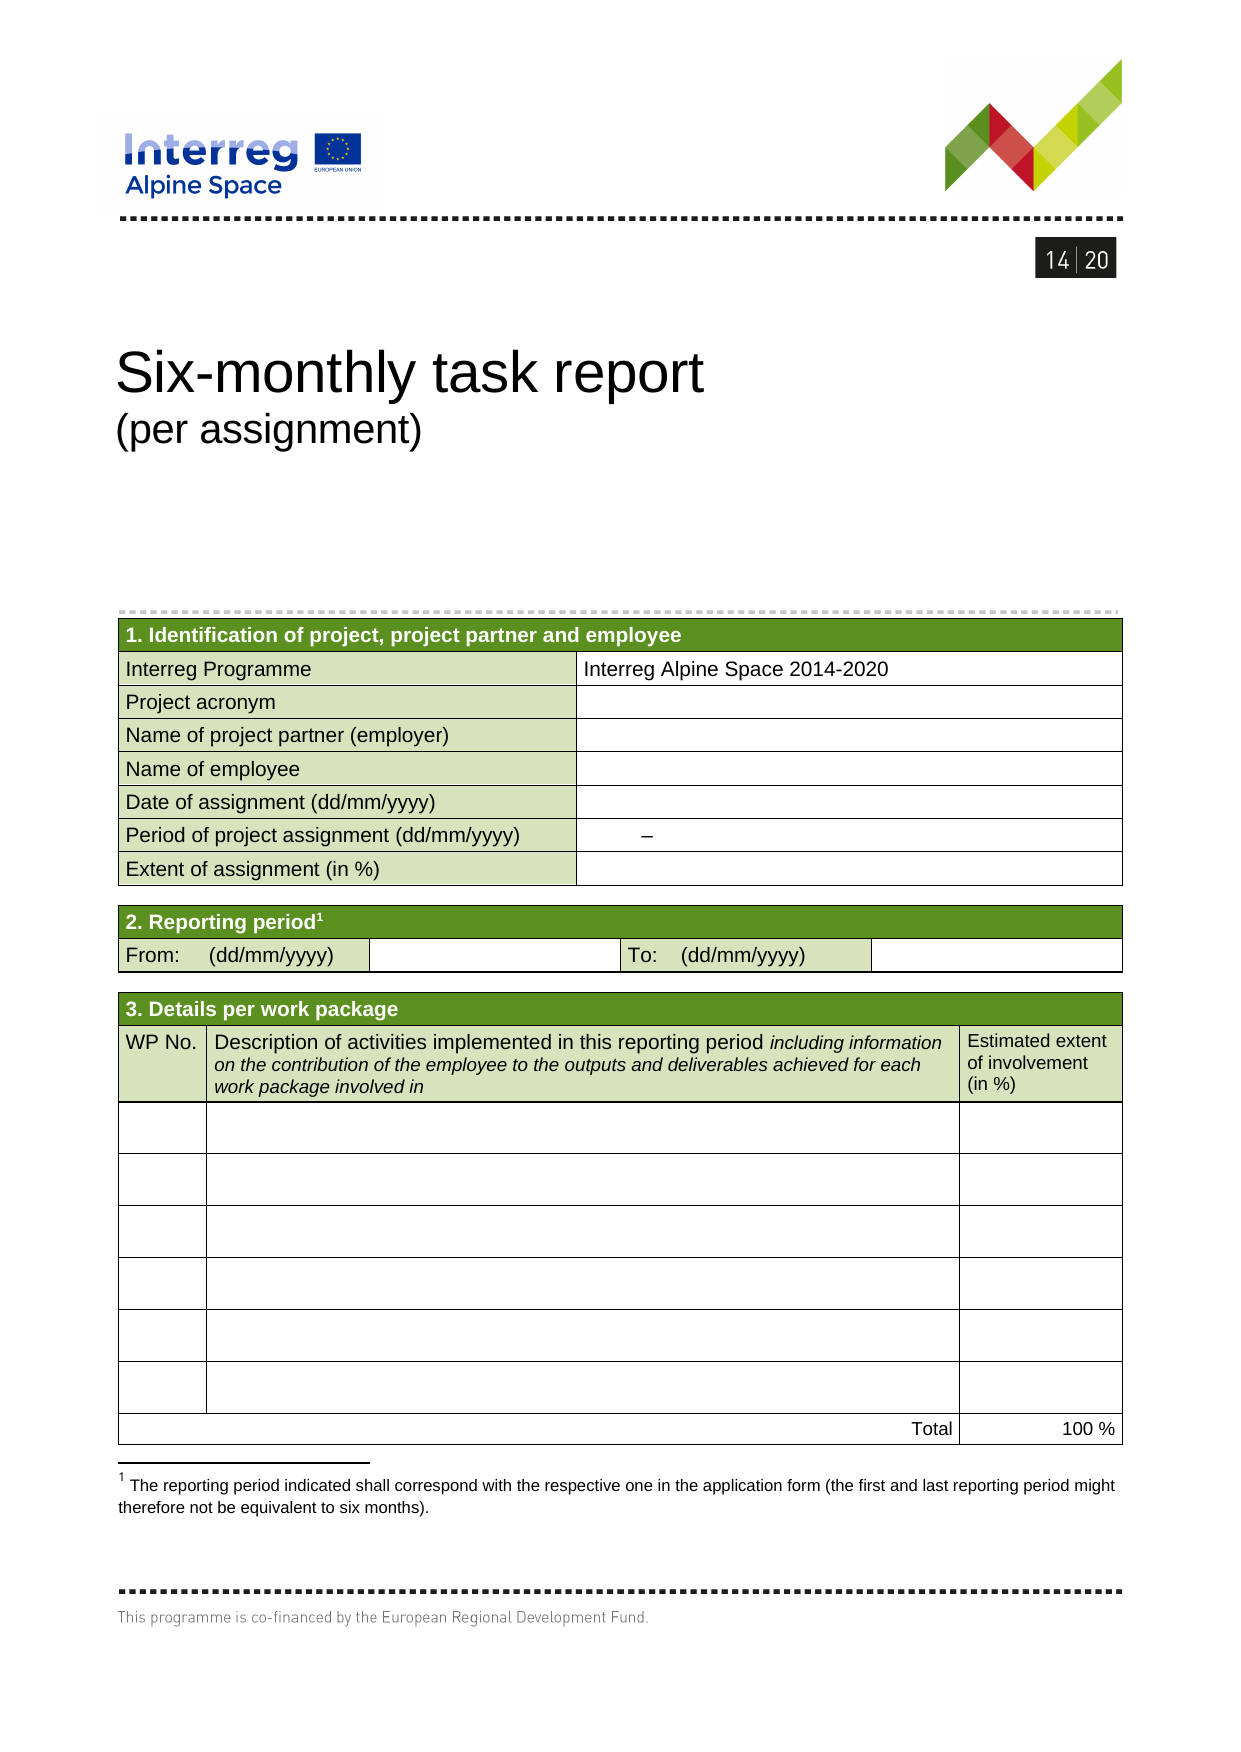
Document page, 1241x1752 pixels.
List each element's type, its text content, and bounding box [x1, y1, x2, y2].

table_cell [960, 1362, 1122, 1413]
table_cell [119, 1154, 206, 1205]
table_cell [207, 1258, 959, 1309]
table_cell [207, 1310, 959, 1361]
table_cell [960, 1154, 1122, 1205]
table_cell Estimated extent of involvement (in %) [960, 1026, 1122, 1101]
table_cell Name of project partner (employer) [119, 719, 576, 751]
table_cell [960, 1310, 1122, 1361]
table_cell [207, 1154, 959, 1205]
table_cell Total [119, 1414, 959, 1443]
picture [1035, 237, 1117, 278]
table_cell Name of employee [119, 752, 576, 784]
table_header 3. Details per work package [119, 993, 1122, 1025]
table_cell [577, 686, 1122, 718]
table_cell [119, 1310, 206, 1361]
table_cell [872, 939, 1122, 971]
table_cell 100 % [960, 1414, 1122, 1443]
picture [118, 607, 1117, 614]
table_cell Date of assignment (dd/mm/yyyy) [119, 786, 576, 818]
table_cell [119, 1362, 206, 1413]
table_cell From: (dd/mm/yyyy) [119, 939, 369, 971]
table_cell Period of project assignment (dd/mm/yyyy) [119, 819, 576, 851]
table_cell Extent of assignment (in %) [119, 852, 576, 884]
table_header 2. Reporting period [119, 906, 1122, 938]
table_cell [119, 1103, 206, 1153]
table_cell [119, 1206, 206, 1257]
table_cell [207, 1206, 959, 1257]
picture [116, 1610, 649, 1630]
table_cell [960, 1258, 1122, 1309]
picture [944, 59, 1123, 194]
table_header 1. Identification of project, project partner and employee [119, 619, 1122, 651]
table_cell To: (dd/mm/yyyy) [621, 939, 871, 971]
table_cell Description of activities implemented in this reporting period including information on the contribution of the employee to the outputs and deliverables achieved for each work package involved in [207, 1026, 959, 1101]
picture [118, 1587, 1123, 1597]
table_cell [370, 939, 620, 971]
table_cell [119, 1258, 206, 1309]
table_cell Interreg Programme [119, 652, 576, 684]
table_cell Project acronym [119, 686, 576, 718]
table_cell [577, 752, 1122, 784]
table_cell [577, 719, 1122, 751]
table_cell [960, 1206, 1122, 1257]
picture [102, 111, 1124, 224]
table_cell [577, 786, 1122, 818]
table_cell [577, 852, 1122, 884]
table_cell WP No. [119, 1026, 206, 1101]
table_cell [207, 1103, 959, 1153]
table_cell Interreg Alpine Space 2014-2020 [577, 652, 1122, 684]
table_cell – [577, 819, 1122, 851]
table_cell [960, 1103, 1122, 1153]
table_cell [207, 1362, 959, 1413]
